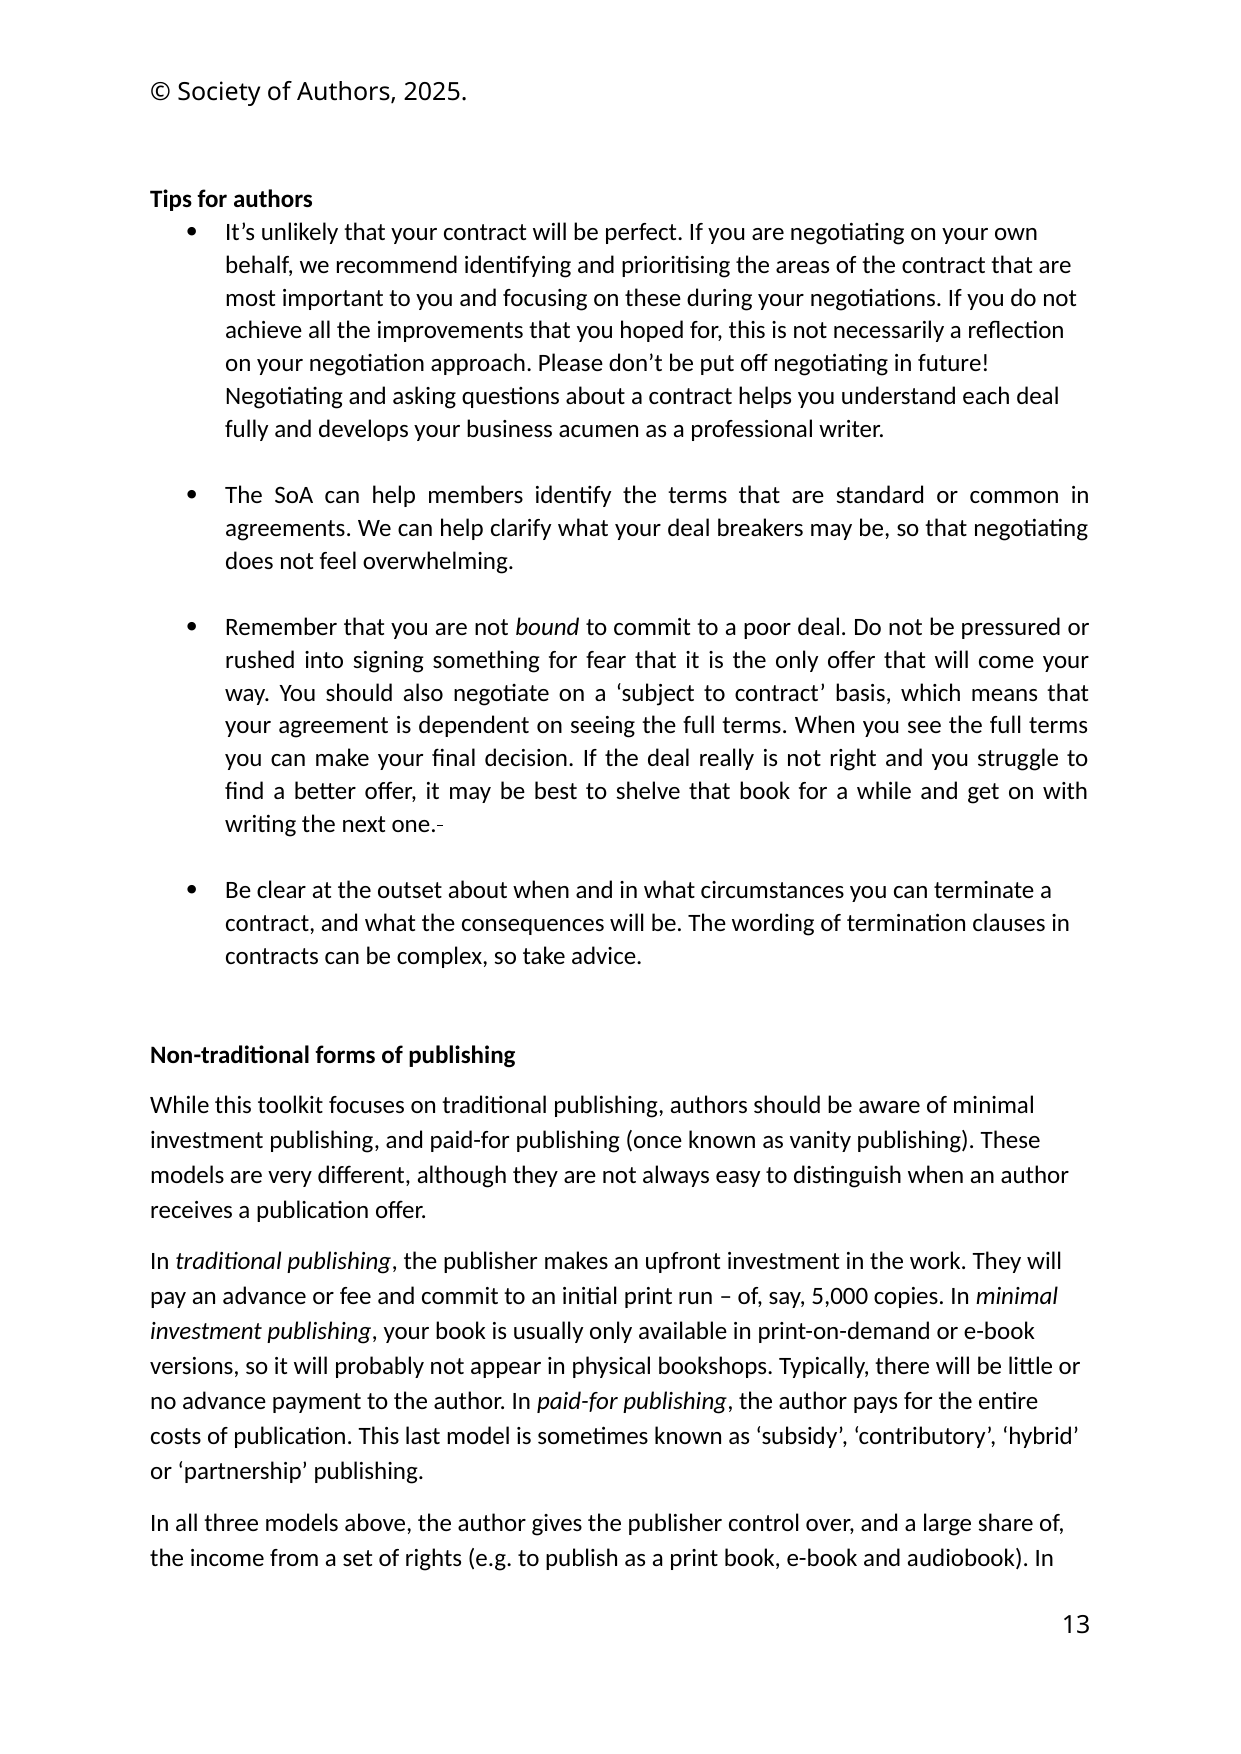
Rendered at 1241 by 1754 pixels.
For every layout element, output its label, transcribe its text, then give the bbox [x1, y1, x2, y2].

text Non-traditional forms of publishing [150, 1039, 1090, 1070]
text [150, 1507, 1090, 1573]
list Be clear at the outset about when and in what circumstances you can terminate a contract, and what the consequences will be. The wording of termination clauses in contracts can be complex, so take advice. [187, 874, 1090, 971]
text While this toolkit focuses on traditional publishing, authors should be aware of minimal investment publishing, and paid-for publishing (once known as vanity publishing). These models are very different, although they are not always easy to distinguish when an author receives a publication offer. [150, 1089, 1090, 1224]
list The SoA can help members identify the terms that are standard or common in agreements. We can help clarify what your deal breakers may be, so that negotiating does not feel overwhelming. [187, 479, 1090, 576]
list Remember that you are not bound to commit to a poor deal. Do not be pressured or rushed into signing something for fear that it is the only offer that will come your way. You should also negotiate on a ‘subject to contract’ basis, which means that your agreement is dependent on seeing the full terms. When you see the full terms you can make your final decision. If the deal really is not right and you struggle to find a better offer, it may be best to shelve that book for a while and get on with writing the next one. [187, 611, 1090, 839]
list It’s unlikely that your contract will be perfect. If you are negotiating on your own behalf, we recommend identifying and prioritising the areas of the contract that are most important to you and focusing on these during your negotiations. If you do not achieve all the improvements that you hoped for, this is not necessarily a reflection on your negotiation approach. Please don’t be put off negotiating in future! Negotiating and asking questions about a contract helps you understand each deal fully and develops your business acumen as a professional writer. [187, 216, 1090, 444]
text Tips for authors [150, 183, 1090, 213]
text In traditional publishing, the publisher makes an upfront investment in the work. They will pay an advance or fee and commit to an initial print run – of, say, 5,000 copies. In minimal investment publishing, your book is usually only available in print-on-demand or e-book versions, so it will probably not appear in physical bookshops. Typically, there will be little or no advance payment to the author. In paid-for publishing, the author pays for the entire costs of publication. This last model is sometimes known as ‘subsidy’, ‘contributory’, ‘hybrid’ or ‘partnership’ publishing. [150, 1245, 1090, 1486]
